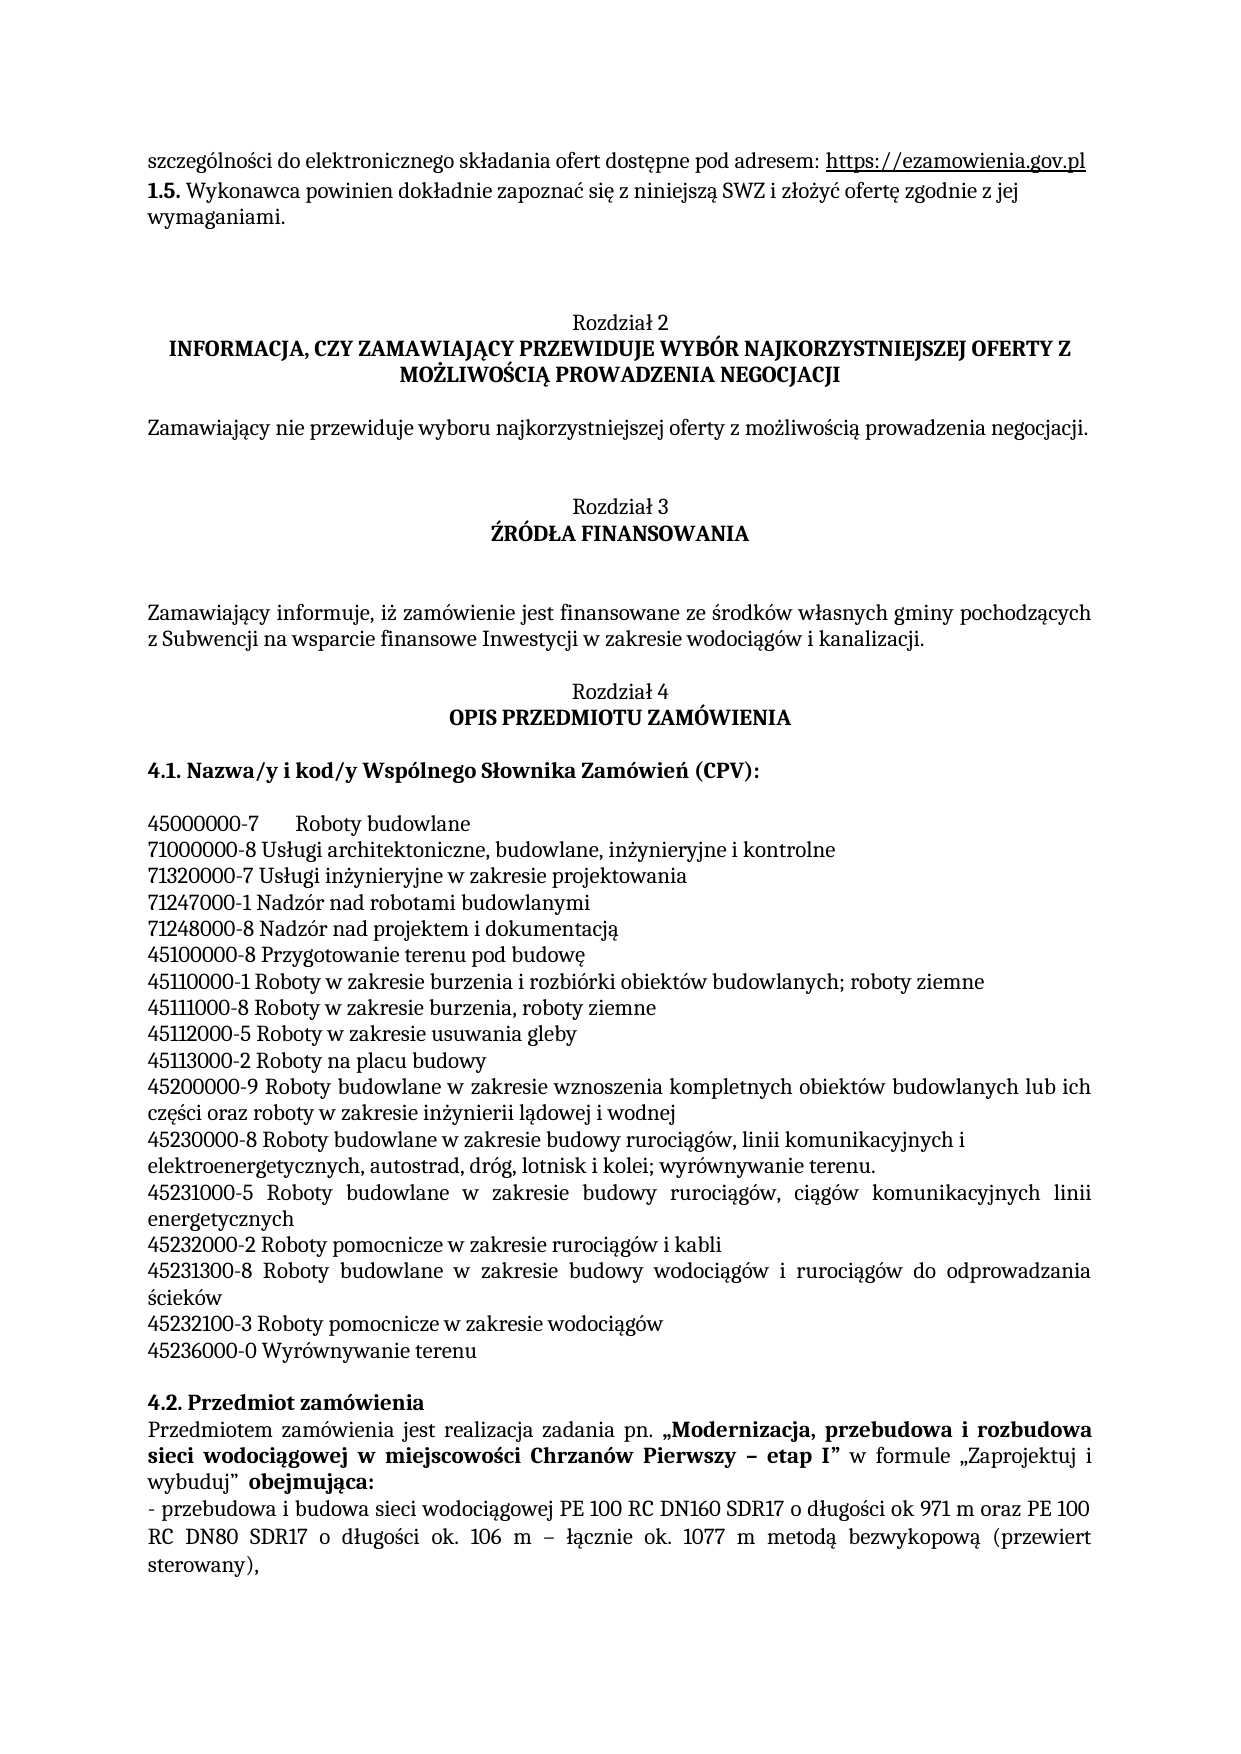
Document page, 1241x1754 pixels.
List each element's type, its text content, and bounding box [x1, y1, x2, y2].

text 45231000-5 Roboty budowlane w zakresie budowy rurociągów, ciągów komunikacyjnych linii energetycznych [148, 1179, 1093, 1232]
text 71247000-1 Nadzór nad robotami budowlanymi [148, 889, 1093, 916]
text 71320000-7 Usługi inżynieryjne w zakresie projektowania [148, 863, 1093, 889]
list INFORMACJA, CZY ZAMAWIAJĄCY PRZEWIDUJE WYBÓR NAJKORZYSTNIEJSZEJ OFERTY Z MOŻLIWOŚCIĄ PROWADZENIA NEGOCJACJI [148, 336, 1093, 389]
list Rozdział 4 [148, 678, 1093, 705]
text 4.1. Nazwa/y i kod/y Wspólnego Słownika Zamówień (CPV): [148, 758, 1093, 784]
text 71000000-8 Usługi architektoniczne, budowlane, inżynieryjne i kontrolne [148, 837, 1093, 863]
text 45232000-2 Roboty pomocnicze w zakresie rurociągów i kabli [148, 1232, 1093, 1258]
text 45230000-8 Roboty budowlane w zakresie budowy rurociągów, linii komunikacyjnych i [148, 1127, 1093, 1153]
text Zamawiający informuje, iż zamówienie jest finansowane ze środków własnych gminy pochodzących z Subwencji na wsparcie finansowe Inwestycji w zakresie wodociągów i kanalizacji. [148, 599, 1093, 652]
text 45200000-9 Roboty budowlane w zakresie wznoszenia kompletnych obiektów budowlanych lub ich części oraz roboty w zakresie inżynierii lądowej i wodnej [148, 1074, 1093, 1127]
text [148, 148, 1093, 174]
text 45231300-8 Roboty budowlane w zakresie budowy wodociągów i rurociągów do odprowadzania ścieków [148, 1258, 1093, 1311]
text 45232100-3 Roboty pomocnicze w zakresie wodociągów [148, 1311, 1093, 1337]
text - przebudowa i budowa sieci wodociągowej PE 100 RC DN160 SDR17 o długości ok 971 m oraz PE 100 RC DN80 SDR17 o długości ok. 106 m – łącznie ok. 1077 m metodą bezwykopową (przewiert sterowany), [148, 1496, 1093, 1578]
text elektroenergetycznych, autostrad, dróg, lotnisk i kolei; wyrównywanie terenu. [148, 1153, 1093, 1179]
list Rozdział 2 [148, 309, 1093, 336]
list 1.5. Wykonawca powinien dokładnie zapoznać się z niniejszą SWZ i złożyć ofertę zgodnie z jej wymaganiami. [148, 178, 1093, 231]
list ŹRÓDŁA FINANSOWANIA [148, 520, 1093, 547]
text Przedmiotem zamówienia jest realizacja zadania pn. „Modernizacja, przebudowa i rozbudowa sieci wodociągowej w miejscowości Chrzanów Pierwszy – etap I” w formule „Zaprojektuj i wybuduj” obejmująca: [148, 1416, 1093, 1496]
text 45111000-8 Roboty w zakresie burzenia, roboty ziemne [148, 995, 1093, 1021]
text 45100000-8 Przygotowanie terenu pod budowę [148, 942, 1093, 968]
list OPIS PRZEDMIOTU ZAMÓWIENIA [148, 705, 1093, 731]
text 45236000-0 Wyrównywanie terenu [148, 1337, 1093, 1364]
list Rozdział 3 [148, 494, 1093, 520]
text 4.2. Przedmiot zamówienia [148, 1390, 1093, 1416]
text 45110000-1 Roboty w zakresie burzenia i rozbiórki obiektów budowlanych; roboty ziemne [148, 968, 1093, 995]
list Zamawiający nie przewiduje wyboru najkorzystniejszej oferty z możliwością prowadzenia negocjacji. [148, 415, 1093, 441]
text 45112000-5 Roboty w zakresie usuwania gleby [148, 1021, 1093, 1047]
text 45113000-2 Roboty na placu budowy [148, 1047, 1093, 1074]
text 45000000-7 Roboty budowlane [148, 810, 1093, 837]
text 71248000-8 Nadzór nad projektem i dokumentacją [148, 916, 1093, 942]
